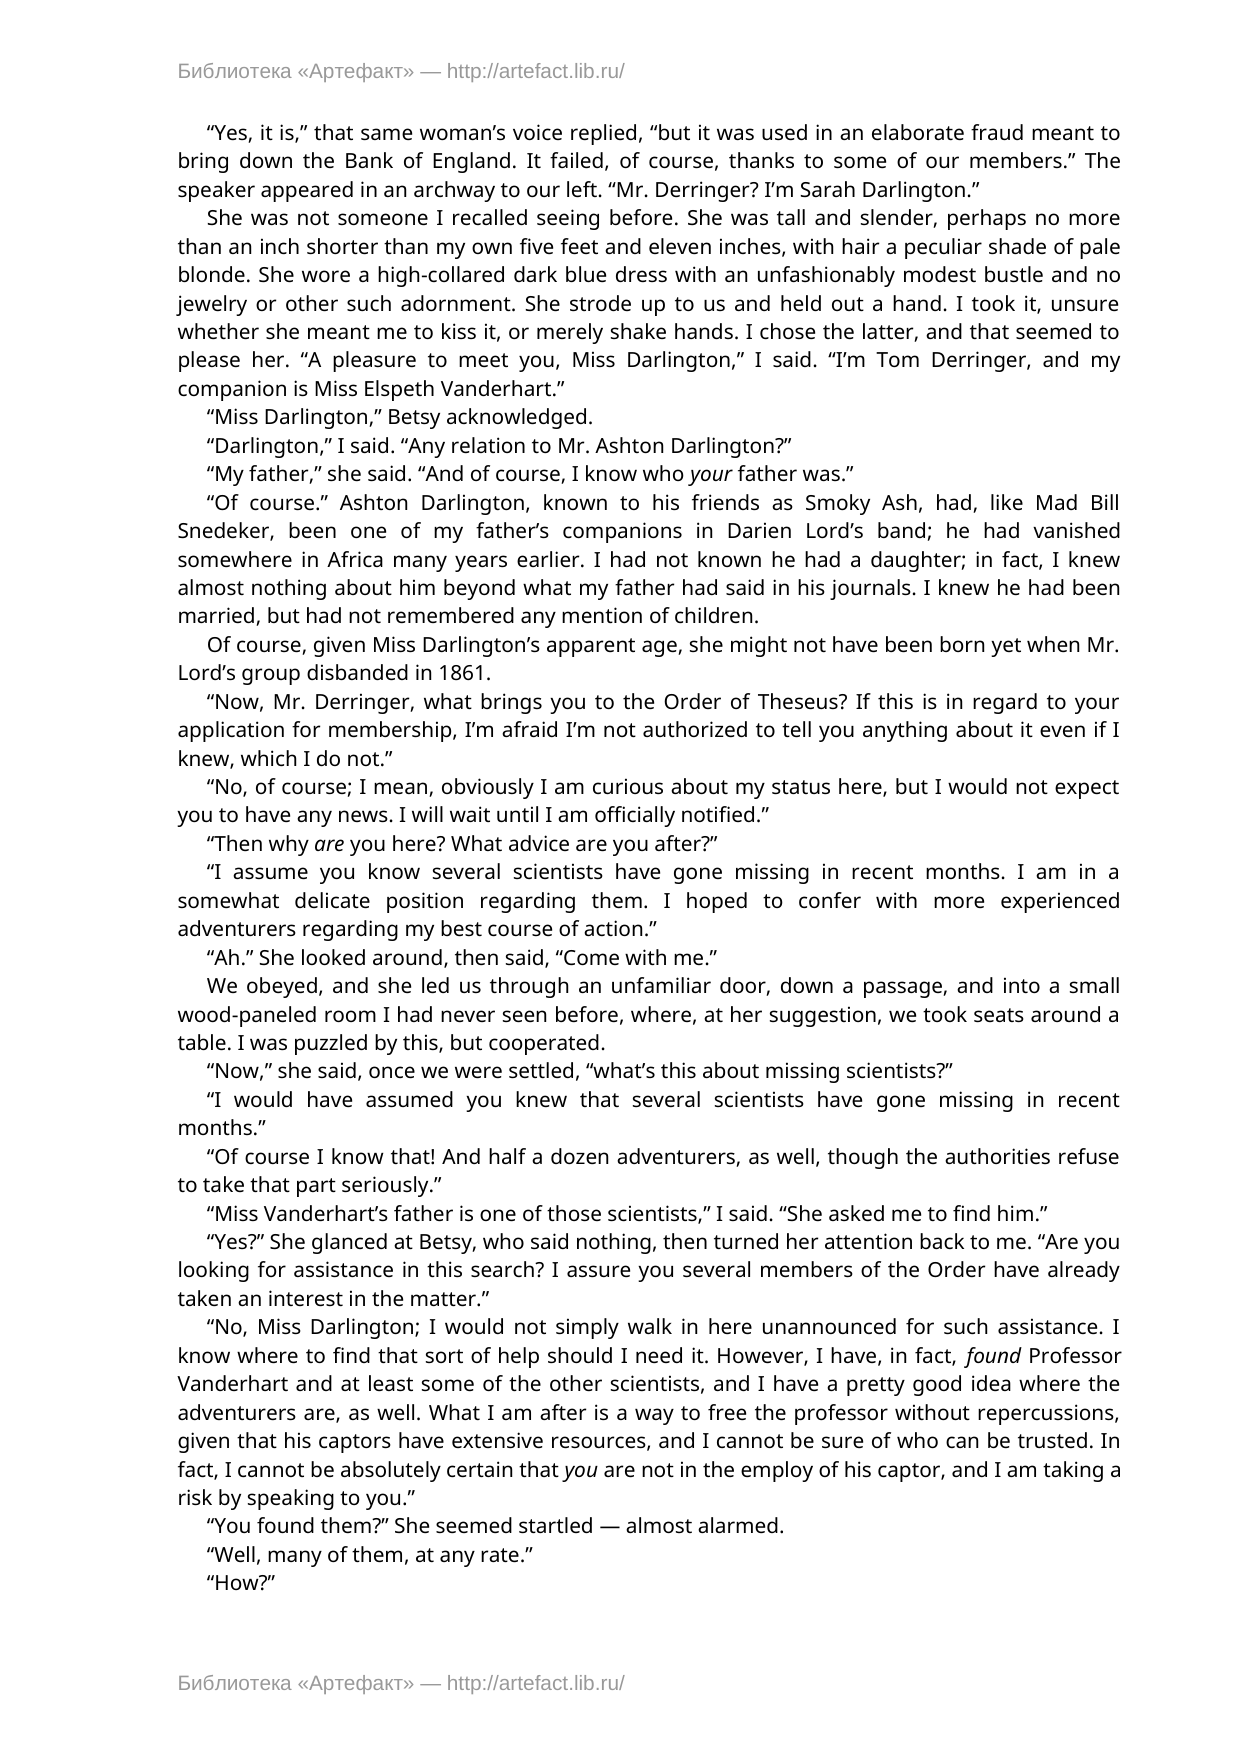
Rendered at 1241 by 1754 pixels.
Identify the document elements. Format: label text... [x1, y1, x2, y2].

text Of course, given Miss Darlington’s apparent age, she might not have been born yet when Mr. Lord’s group disbanded in 1861. [177, 630, 1122, 687]
text “My father,” she said. “And of course, I know who your father was.” [177, 459, 1122, 488]
text “Of course I know that! And half a dozen adventurers, as well, though the authorities refuse to take that part seriously.” [177, 1142, 1122, 1199]
text We obeyed, and she led us through an unfamiliar door, down a passage, and into a small wood-paneled room I had never seen before, where, at her suggestion, we took seats around a table. I was puzzled by this, but cooperated. [177, 971, 1122, 1057]
text “You found them?” She seemed startled — almost alarmed. [177, 1512, 1122, 1540]
text “Miss Darlington,” Betsy acknowledged. [177, 402, 1122, 431]
text “Then why are you here? What advice are you after?” [177, 829, 1122, 857]
text “Now,” she said, once we were settled, “what’s this about missing scientists?” [177, 1057, 1122, 1085]
text “I assume you know several scientists have gone missing in recent months. I am in a somewhat delicate position regarding them. I hoped to confer with more experienced adventurers regarding my best course of action.” [177, 857, 1122, 943]
text “Now, Mr. Derringer, what brings you to the Order of Theseus? If this is in regard to your application for membership, I’m afraid I’m not authorized to tell you anything about it even if I knew, which I do not.” [177, 687, 1122, 772]
text “I would have assumed you knew that several scientists have gone missing in recent months.” [177, 1085, 1122, 1142]
text “No, Miss Darlington; I would not simply walk in here unannounced for such assistance. I know where to find that sort of help should I need it. However, I have, in fact, found Professor Vanderhart and at least some of the other scientists, and I have a pretty good idea where the adventurers are, as well. What I am after is a way to free the professor without repercussions, given that his captors have extensive resources, and I cannot be sure of who can be trusted. In fact, I cannot be absolutely certain that you are not in the employ of his captor, and I am taking a risk by speaking to you.” [177, 1312, 1122, 1512]
text “Of course.” Ashton Darlington, known to his friends as Smoky Ash, had, like Mad Bill Snedeker, been one of my father’s companions in Darien Lord’s band; he had vanished somewhere in Africa many years earlier. I had not known he had a daughter; in fact, I knew almost nothing about him beyond what my father had said in his journals. I knew he had been married, but had not remembered any mention of children. [177, 488, 1122, 630]
text “Yes, it is,” that same woman’s voice replied, “but it was used in an elaborate fraud meant to bring down the Bank of England. It failed, of course, thanks to some of our members.” The speaker appeared in an archway to our left. “Mr. Derringer? I’m Sarah Darlington.” [177, 118, 1122, 203]
text “Darlington,” I said. “Any relation to Mr. Ashton Darlington?” [177, 431, 1122, 459]
text “No, of course; I mean, obviously I am curious about my status here, but I would not expect you to have any news. I will wait until I am officially notified.” [177, 772, 1122, 829]
text She was not someone I recalled seeing before. She was tall and slender, perhaps no more than an inch shorter than my own five feet and eleven inches, with hair a peculiar shade of pale blonde. She wore a high-collared dark blue dress with an unfashionably modest bustle and no jewelry or other such adornment. She strode up to us and held out a hand. I took it, unsure whether she meant me to kiss it, or merely shake hands. I chose the latter, and that seemed to please her. “A pleasure to meet you, Miss Darlington,” I said. “I’m Tom Derringer, and my companion is Miss Elspeth Vanderhart.” [177, 203, 1122, 402]
text “Miss Vanderhart’s father is one of those scientists,” I said. “She asked me to find him.” [177, 1199, 1122, 1227]
text “Yes?” She glanced at Betsy, who said nothing, then turned her attention back to me. “Are you looking for assistance in this search? I assure you several members of the Order have already taken an interest in the matter.” [177, 1227, 1122, 1312]
text “How?” [177, 1568, 1122, 1597]
text “Ah.” She looked around, then said, “Come with me.” [177, 943, 1122, 971]
text “Well, many of them, at any rate.” [177, 1540, 1122, 1568]
